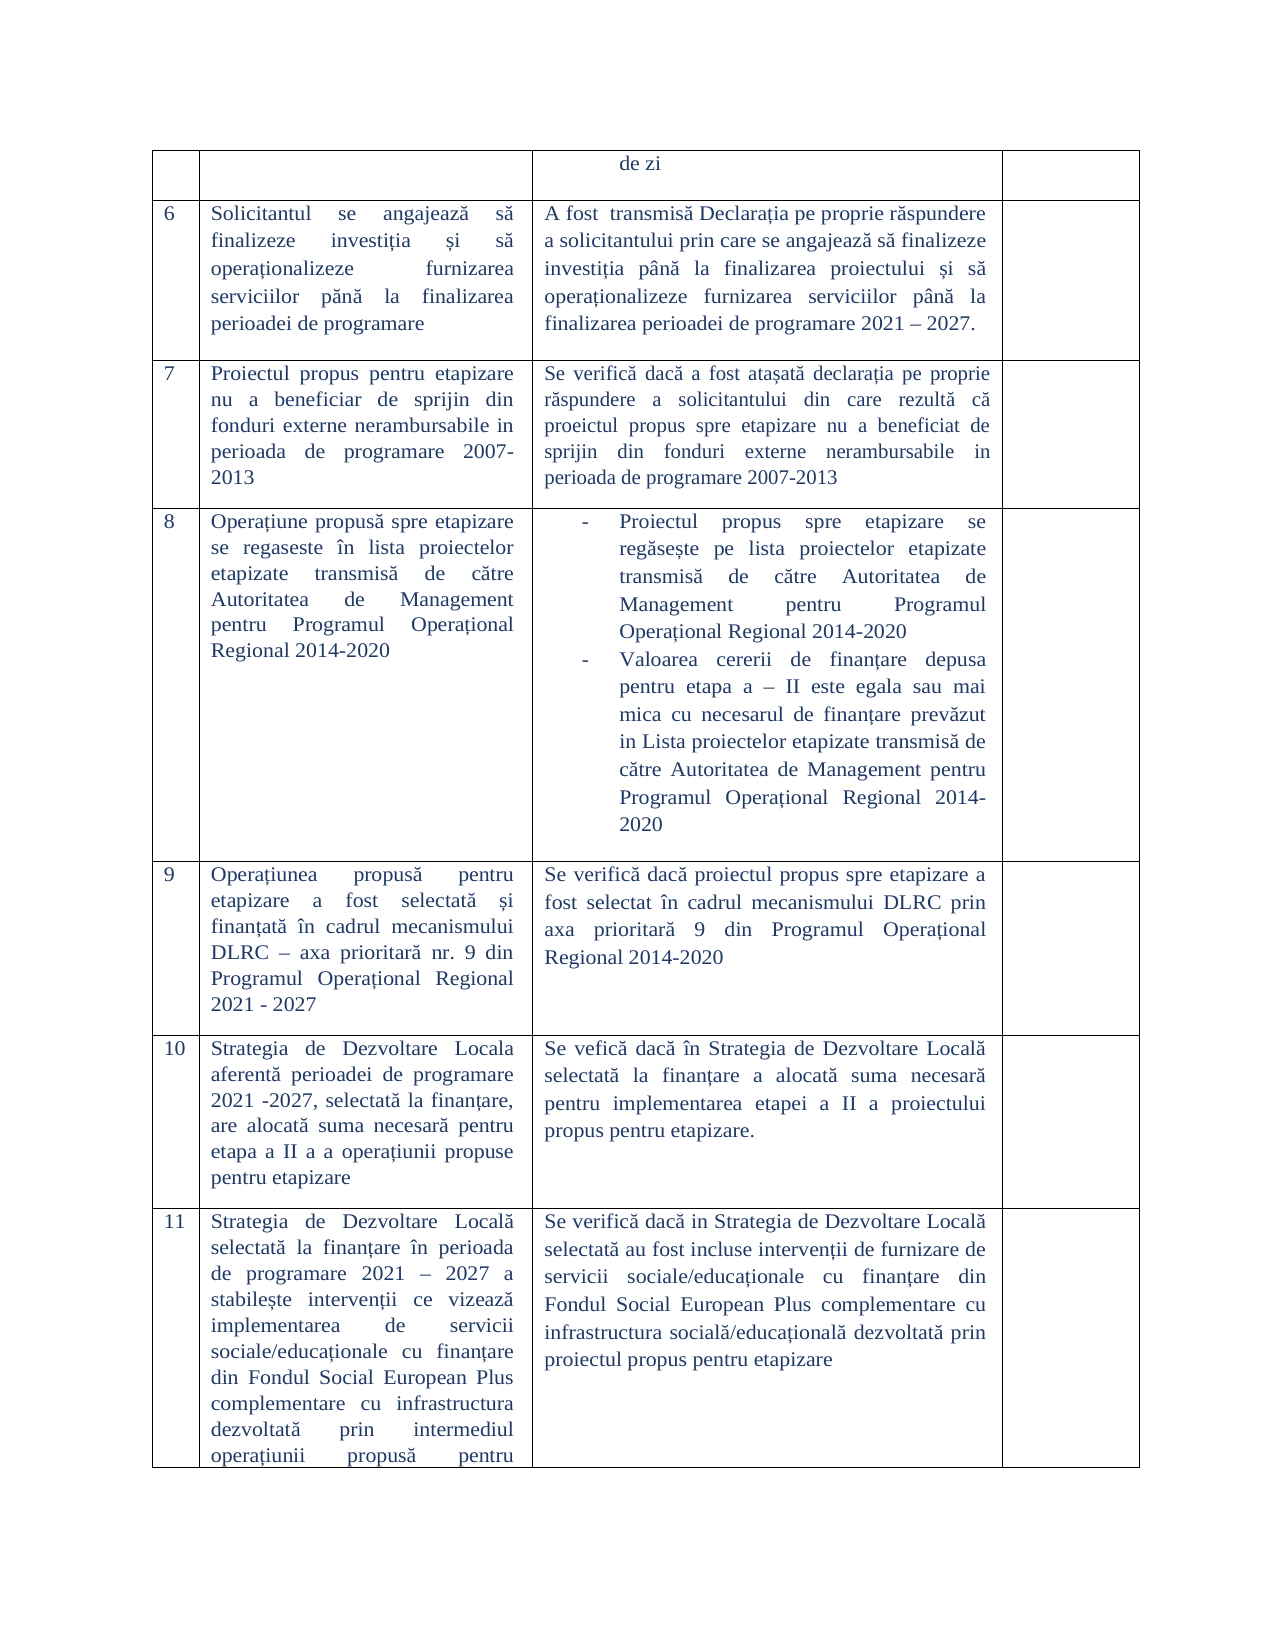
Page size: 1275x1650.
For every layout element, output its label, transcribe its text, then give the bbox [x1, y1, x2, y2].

table_cell Operațiune propusă spre etapizare se regaseste în lista proiectelor etapizate transmisă de către Autoritatea de Management pentru Programul Operațional Regional 2014-2020 [200, 509, 532, 861]
table_cell Solicitantul se angajează să finalizeze investiția și să operaționalizeze furnizarea serviciilor pănă la finalizarea perioadei de programare [200, 201, 532, 360]
table_cell Se verifică dacă proiectul propus spre etapizare a fost selectat în cadrul mecanismului DLRC prin axa prioritară 9 din Programul Operațional Regional 2014-2020 [533, 862, 1002, 1034]
table_cell [1003, 1036, 1139, 1208]
table_cell A fost transmisă Declarația pe proprie răspundere a solicitantului prin care se angajează să finalizeze investiția până la finalizarea proiectului și să operaționalizeze furnizarea serviciilor până la finalizarea perioadei de programare 2021 – 2027. [533, 201, 1002, 360]
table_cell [200, 1209, 532, 1467]
table_cell 6 [153, 201, 199, 360]
table_cell 7 [153, 361, 199, 508]
table_cell 10 [153, 1036, 199, 1208]
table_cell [200, 151, 532, 200]
table_cell Strategia de Dezvoltare Locala aferentă perioadei de programare 2021 -2027, selectată la finanțare, are alocată suma necesară pentru etapa a II a a operațiunii propuse pentru etapizare [200, 1036, 532, 1208]
table_cell [1003, 151, 1139, 200]
table_cell [1003, 201, 1139, 360]
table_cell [533, 151, 1002, 200]
table_cell 11 [153, 1209, 199, 1467]
table_cell 9 [153, 862, 199, 1034]
table_cell Proiectul propus spre etapizare se regăsește pe lista proiectelor etapizate transmisă de către Autoritatea de Management pentru Programul Operațional Regional 2014-2020 Valoarea cererii de finanțare depusa pentru etapa a – II este egala sau mai mica cu necesarul de finanțare prevăzut in Lista proiectelor etapizate transmisă de către Autoritatea de Management pentru Programul Operațional Regional 2014-2020 [533, 509, 1002, 861]
table_cell Se vefică dacă în Strategia de Dezvoltare Locală selectată la finanțare a alocată suma necesară pentru implementarea etapei a II a proiectului propus pentru etapizare. [533, 1036, 1002, 1208]
table_cell Se verifică dacă a fost atașată declarația pe proprie răspundere a solicitantului din care rezultă că proeictul propus spre etapizare nu a beneficiat de sprijin din fonduri externe nerambursabile in perioada de programare 2007-2013 [533, 361, 1002, 508]
table_cell [1003, 1209, 1139, 1467]
table_cell [1003, 862, 1139, 1034]
table_cell Proiectul propus pentru etapizare nu a beneficiar de sprijin din fonduri externe nerambursabile in perioada de programare 2007-2013 [200, 361, 532, 508]
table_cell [533, 1209, 1002, 1467]
table_cell [1003, 509, 1139, 861]
table_cell 8 [153, 509, 199, 861]
table_cell Operațiunea propusă pentru etapizare a fost selectată și finanțată în cadrul mecanismului DLRC – axa prioritară nr. 9 din Programul Operațional Regional 2021 - 2027 [200, 862, 532, 1034]
table_cell 5 [153, 151, 199, 200]
table_cell [1003, 361, 1139, 508]
